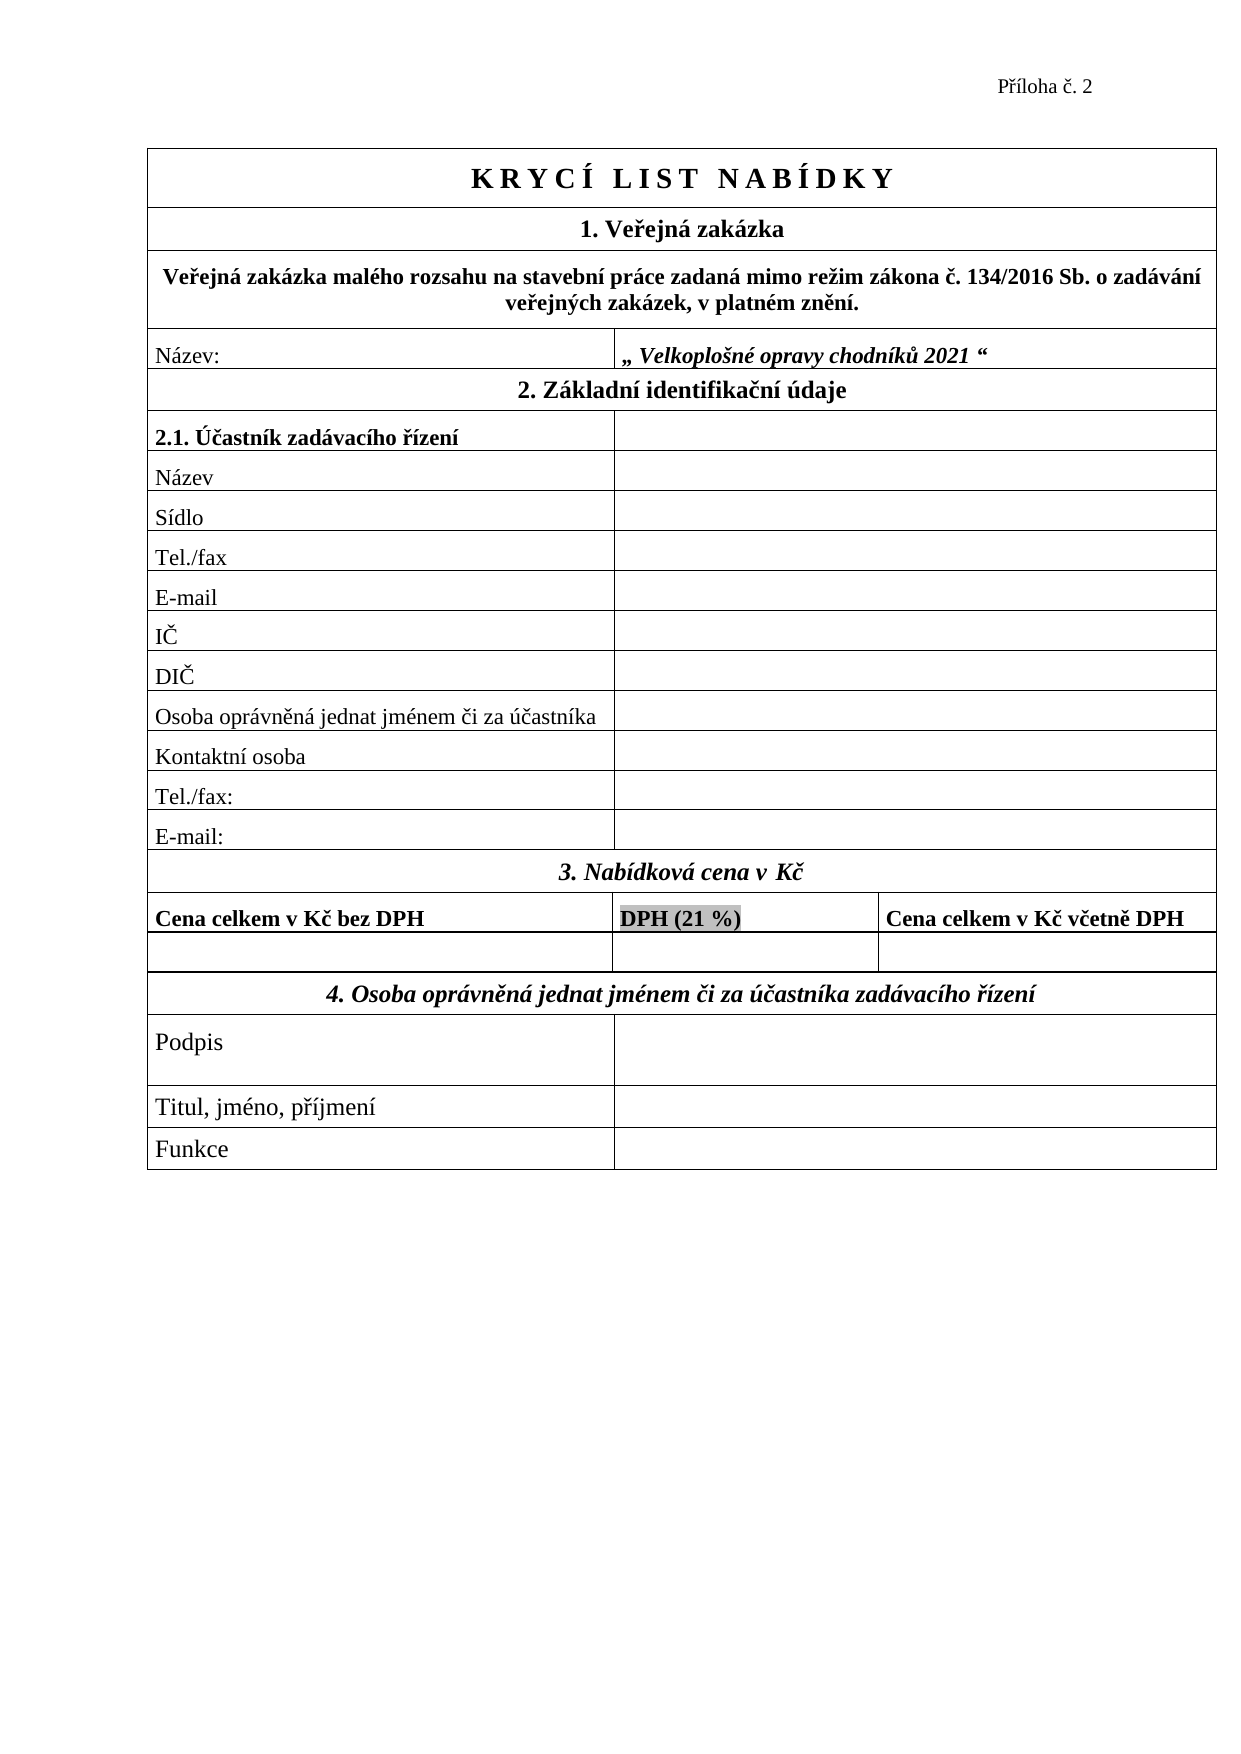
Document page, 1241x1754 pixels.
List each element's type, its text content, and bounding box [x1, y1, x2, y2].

table_cell [615, 611, 1216, 650]
table_cell Cena celkem v Kč bez DPH [148, 893, 612, 931]
table_cell [615, 1086, 1216, 1127]
table_cell [879, 933, 1216, 971]
table_cell E-mail [148, 571, 614, 610]
table_cell E-mail: [148, 810, 614, 849]
table_cell [615, 531, 1216, 570]
table_cell Podpis [148, 1015, 614, 1085]
table_cell Veřejná zakázka malého rozsahu na stavební práce zadaná mimo režim zákona č. 134/2016 Sb. o zadávání veřejných zakázek, v platném znění. [148, 251, 1216, 328]
table_cell Tel./fax: [148, 771, 614, 809]
table_cell DPH (21 %) [613, 893, 878, 931]
table_cell [615, 451, 1216, 490]
table_cell DIČ [148, 651, 614, 690]
table_cell 3. Nabídková cena v Kč [148, 850, 1216, 892]
table_cell [615, 691, 1216, 729]
table_cell [613, 933, 878, 971]
table_cell Kontaktní osoba [148, 731, 614, 769]
table_cell Titul, jméno, příjmení [148, 1086, 614, 1127]
table_cell [615, 491, 1216, 530]
table_cell IČ [148, 611, 614, 650]
table_cell „ Velkoplošné opravy chodníků 2021 “ [615, 329, 1216, 368]
table_cell 2.1. Účastník zadávacího řízení [148, 411, 614, 450]
table_cell Funkce [148, 1128, 614, 1169]
table_cell [615, 810, 1216, 849]
table_cell 4. Osoba oprávněná jednat jménem či za účastníka zadávacího řízení [148, 973, 1216, 1014]
table_cell [615, 651, 1216, 690]
table_cell [615, 771, 1216, 809]
table_cell [615, 571, 1216, 610]
table_cell 1. Veřejná zakázka [148, 208, 1216, 249]
table_cell Tel./fax [148, 531, 614, 570]
table_cell Cena celkem v Kč včetně DPH [879, 893, 1216, 931]
table_cell Název: [148, 329, 614, 368]
table_cell [615, 411, 1216, 450]
table_cell Osoba oprávněná jednat jménem či za účastníka [148, 691, 614, 729]
table_cell [615, 731, 1216, 769]
table_cell Název [148, 451, 614, 490]
table_cell [615, 1128, 1216, 1169]
table_cell [148, 933, 612, 971]
table_cell 2. Základní identifikační údaje [148, 369, 1216, 410]
table_header KRYCÍ LIST NABÍDKY [148, 149, 1216, 207]
table_cell [615, 1015, 1216, 1085]
table_cell Sídlo [148, 491, 614, 530]
